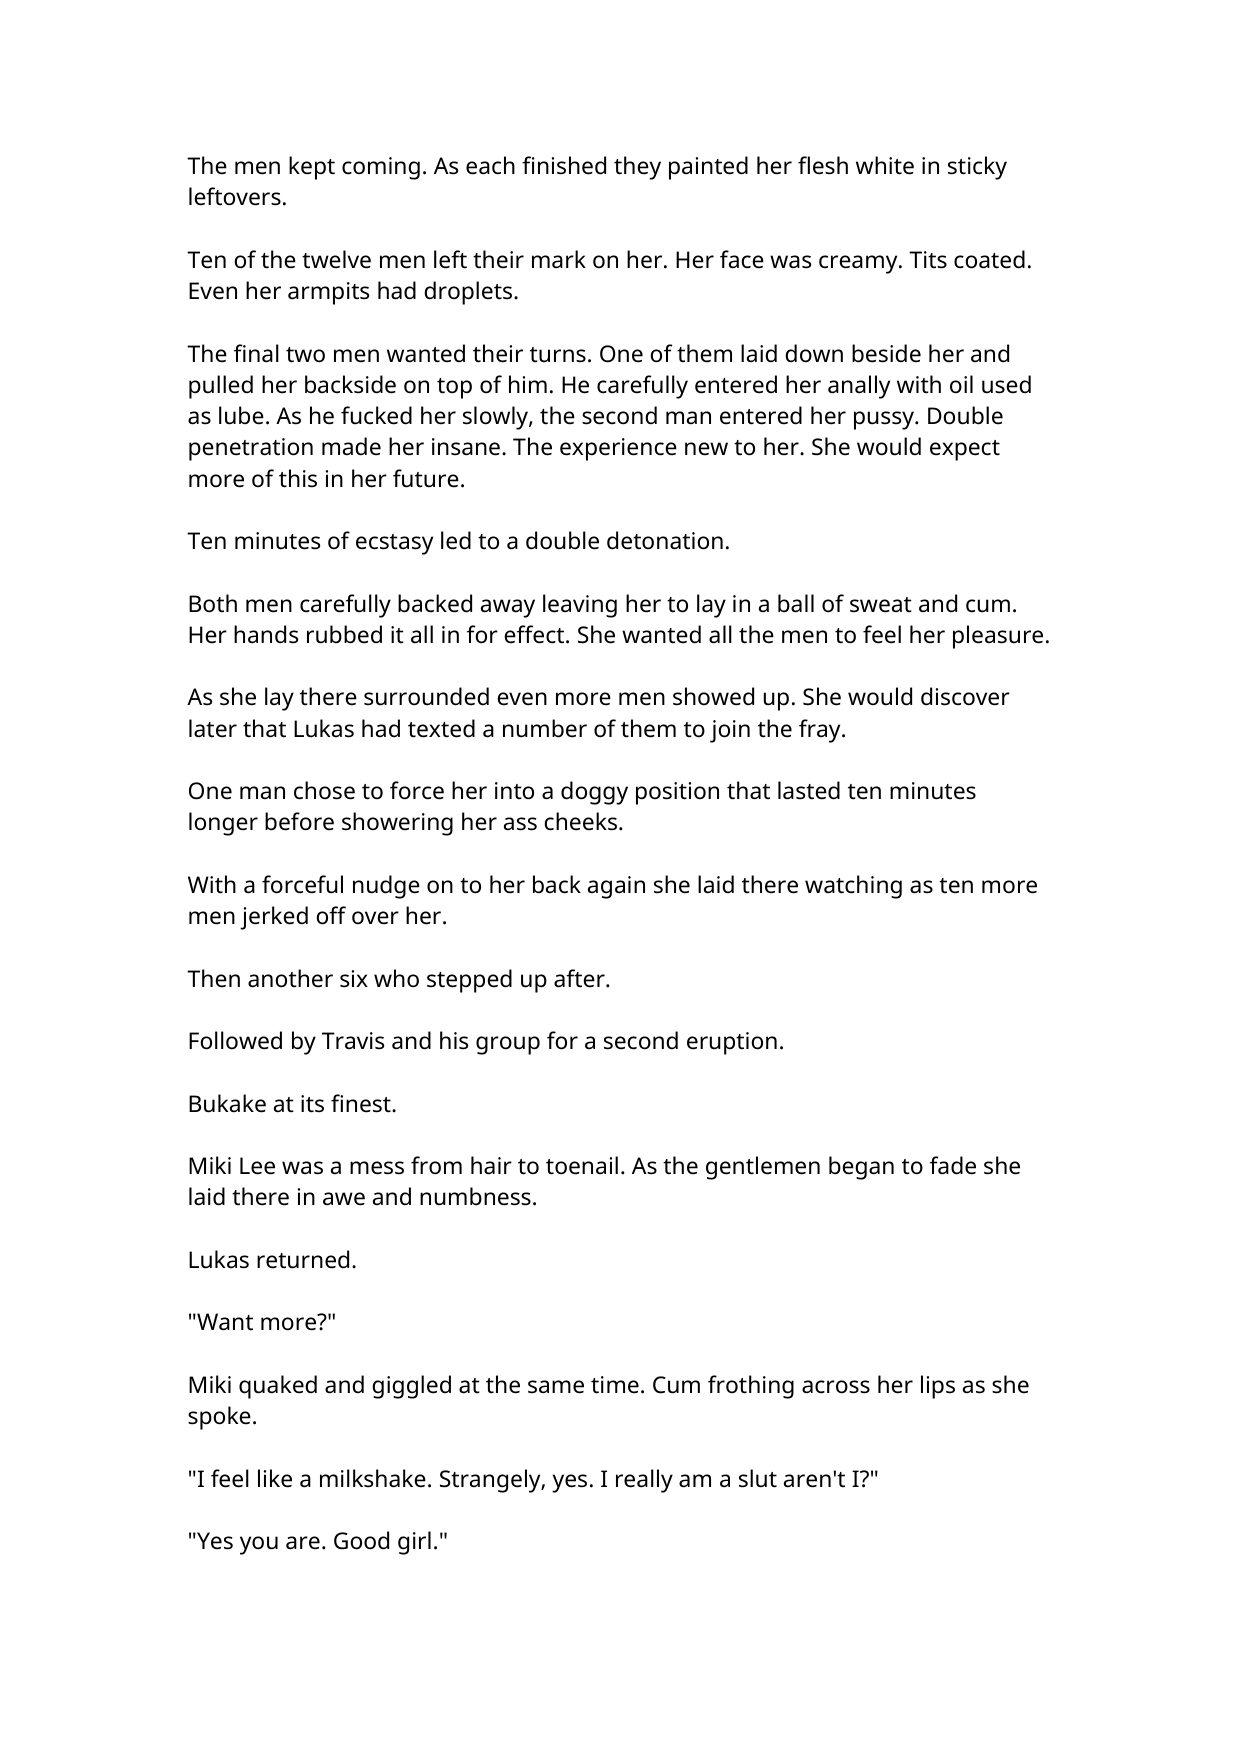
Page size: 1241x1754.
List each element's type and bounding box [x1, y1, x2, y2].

text [187, 150, 1053, 1587]
